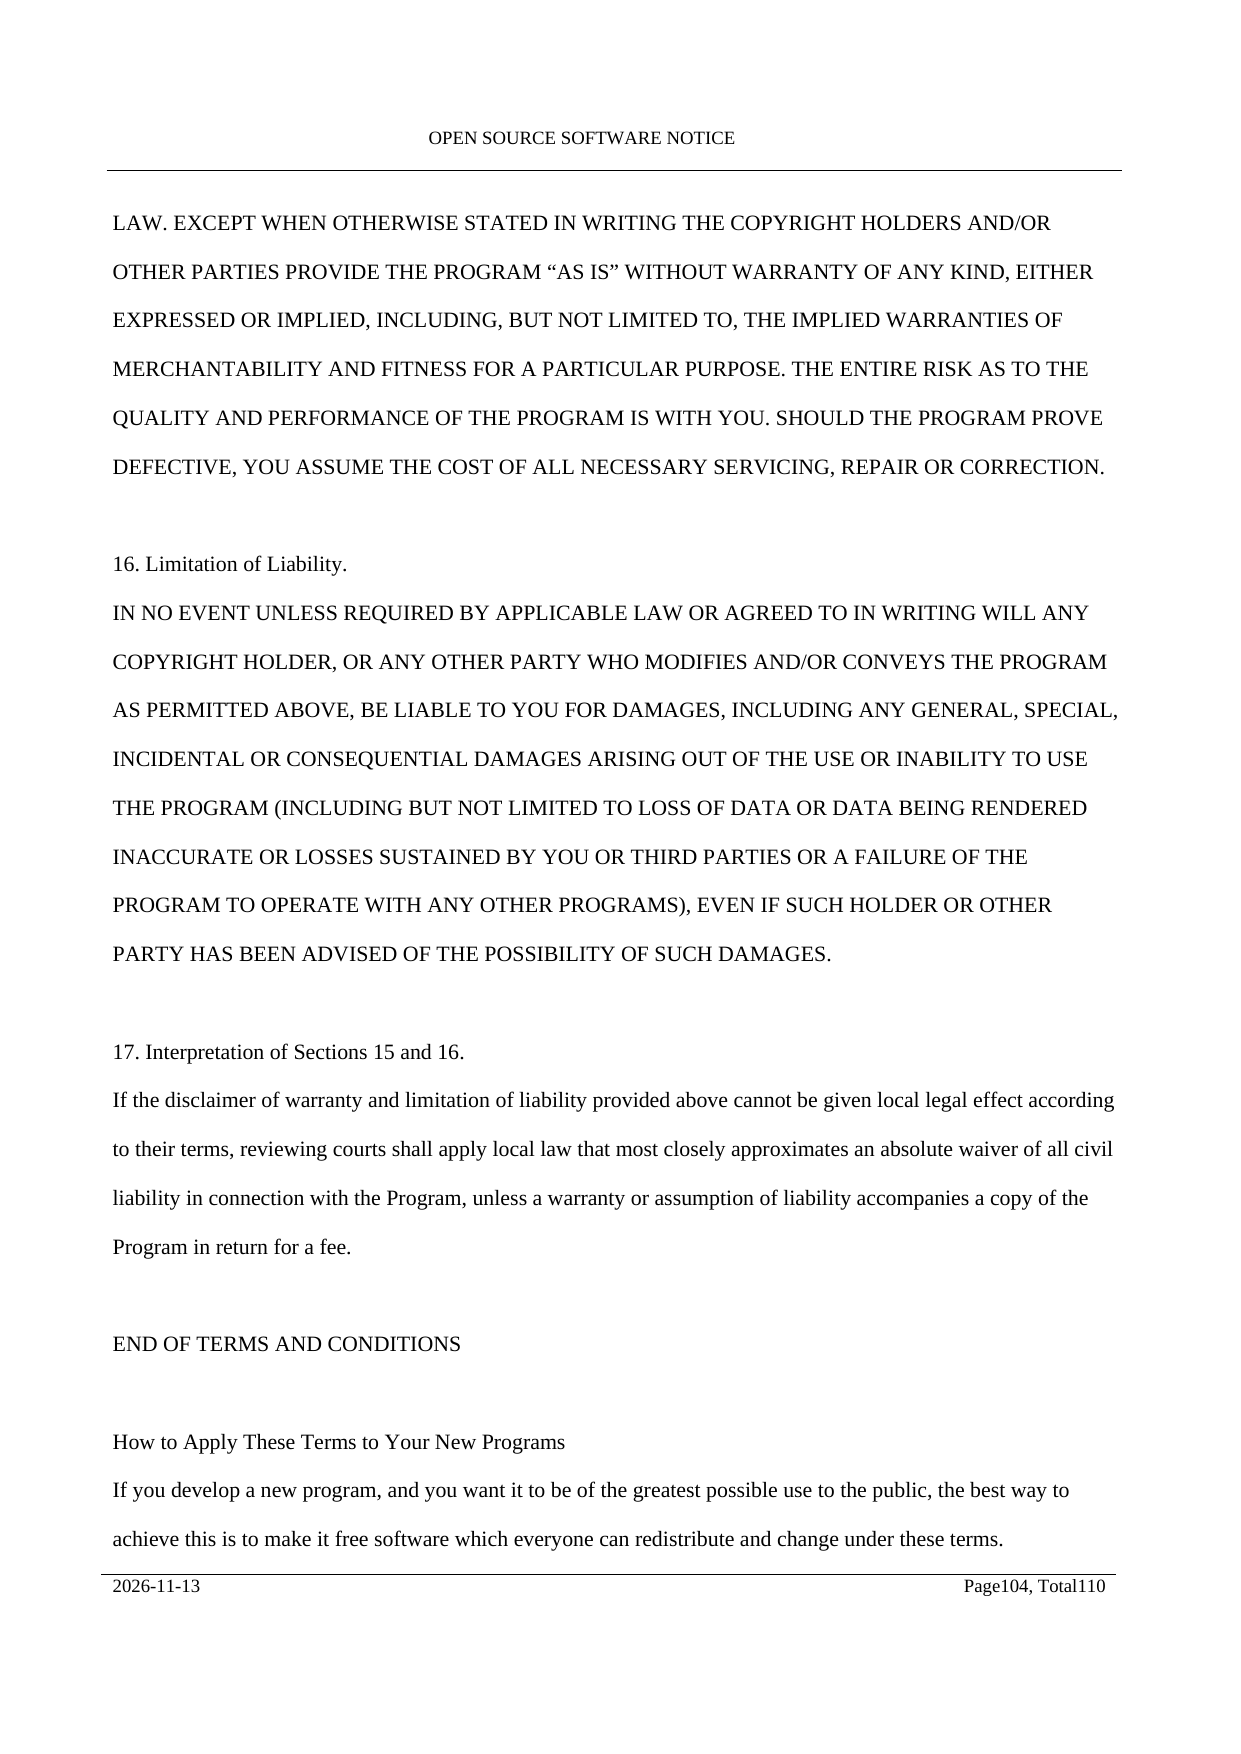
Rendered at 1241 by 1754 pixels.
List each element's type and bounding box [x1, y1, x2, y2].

text [112, 206, 1128, 1555]
